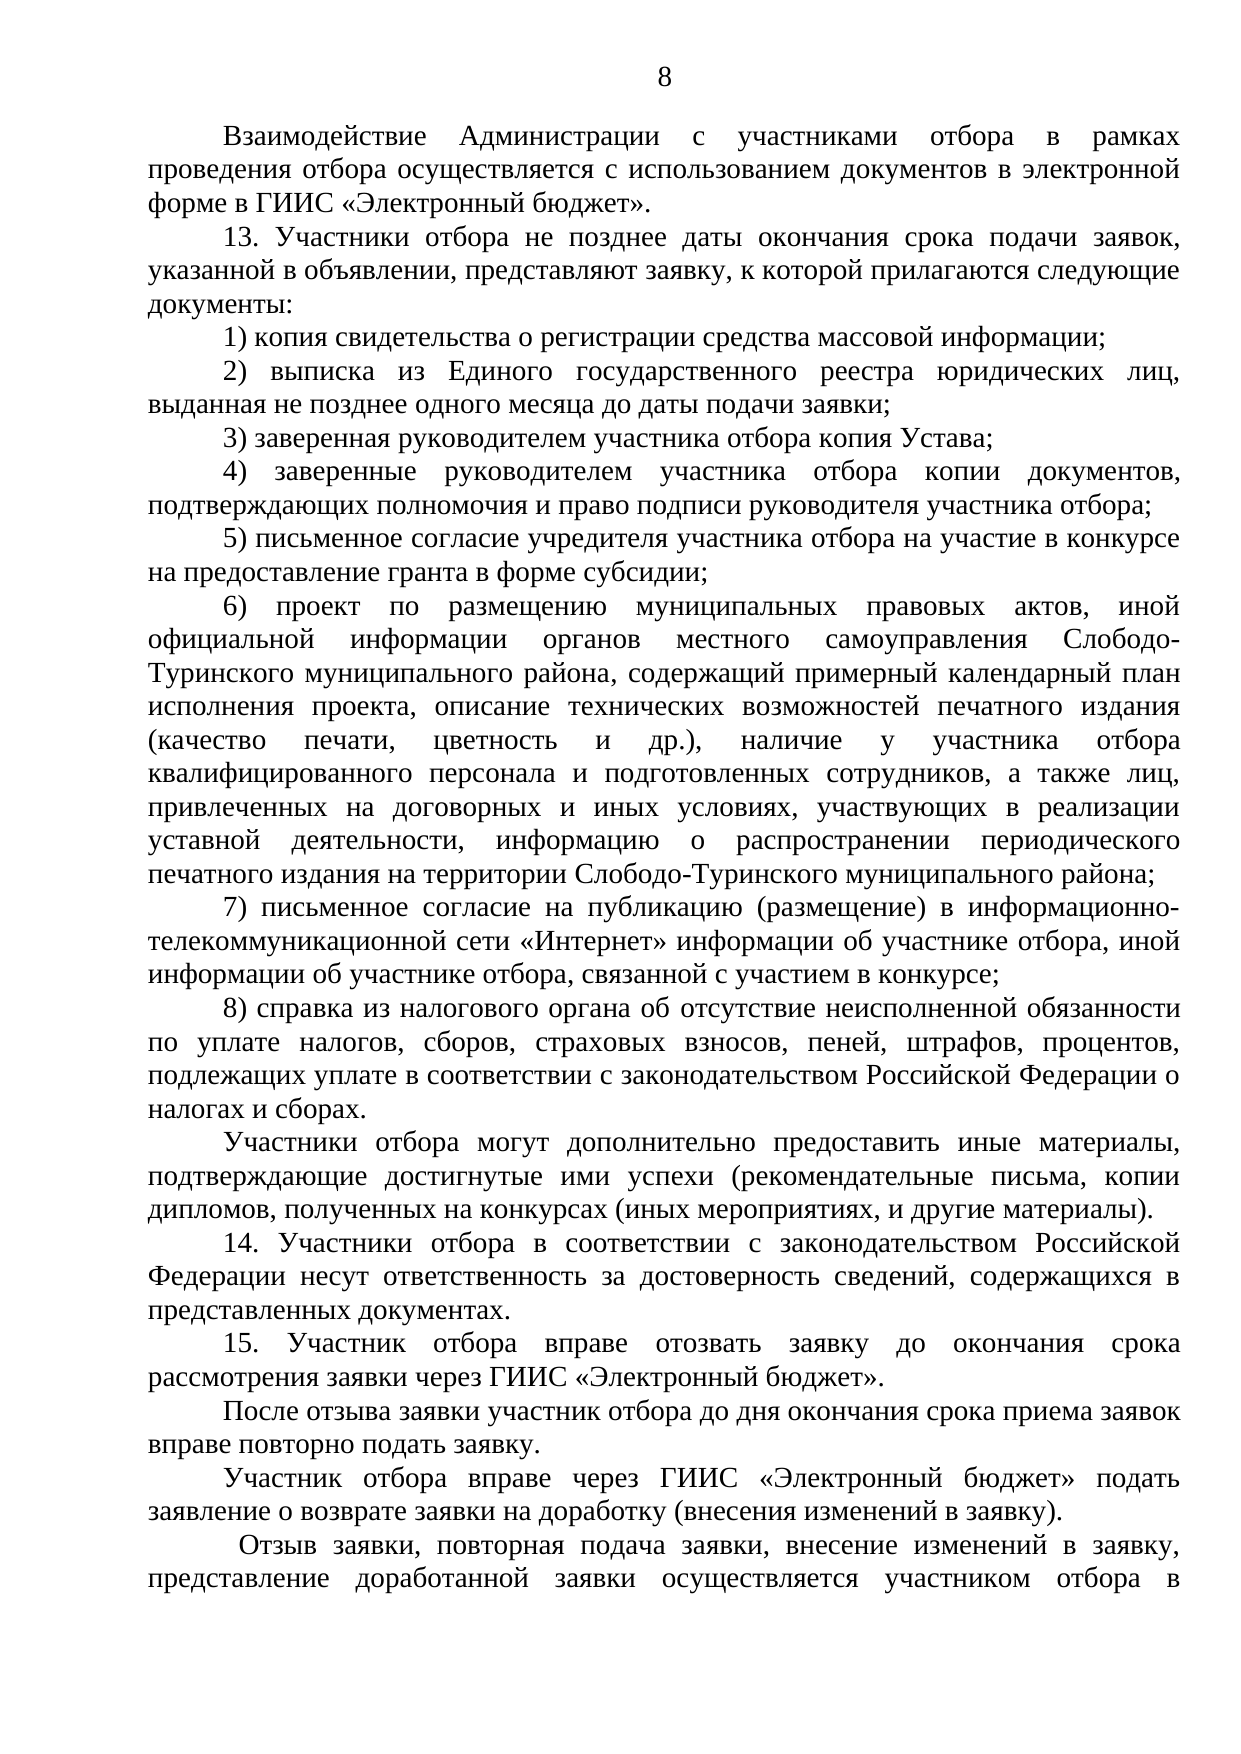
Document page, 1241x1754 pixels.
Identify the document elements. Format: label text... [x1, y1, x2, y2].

text Участники отбора могут дополнительно предоставить иные материалы, подтверждающие достигнутые ими успехи (рекомендательные письма, копии дипломов, полученных на конкурсах (иных мероприятиях, и другие материалы). [148, 1124, 1181, 1225]
text 3) заверенная руководителем участника отбора копия Устава; [148, 420, 1181, 453]
text Участник отбора вправе через ГИИС «Электронный бюджет» подать заявление о возврате заявки на доработку (внесения изменений в заявку). [148, 1460, 1181, 1527]
text 7) письменное согласие на публикацию (размещение) в информационно-телекоммуникационной сети «Интернет» информации об участнике отбора, иной информации об участнике отбора, связанной с участием в конкурсе; [148, 889, 1181, 990]
text 2) выписка из Единого государственного реестра юридических лиц, выданная не позднее одного месяца до даты подачи заявки; [148, 353, 1181, 420]
text 14. Участники отбора в соответствии с законодательством Российской Федерации несут ответственность за достоверность сведений, содержащихся в представленных документах. [148, 1225, 1181, 1326]
text После отзыва заявки участник отбора до дня окончания срока приема заявок вправе повторно подать заявку. [148, 1393, 1181, 1460]
text 13. Участники отбора не позднее даты окончания срока подачи заявок, указанной в объявлении, представляют заявку, к которой прилагаются следующие документы: [148, 219, 1181, 319]
text 6) проект по размещению муниципальных правовых актов, иной официальной информации органов местного самоуправления Слободо-Туринского муниципального района, содержащий примерный календарный план исполнения проекта, описание технических возможностей печатного издания (качество печати, цветность и др.), наличие у участника отбора квалифицированного персонала и подготовленных сотрудников, а также лиц, привлеченных на договорных и иных условиях, участвующих в реализации уставной деятельности, информацию о распространении периодического печатного издания на территории Слободо-Туринского муниципального района; [148, 588, 1181, 889]
text 8) справка из налогового органа об отсутствие неисполненной обязанности по уплате налогов, сборов, страховых взносов, пеней, штрафов, процентов, подлежащих уплате в соответствии с законодательством Российской Федерации о налогах и сборах. [148, 990, 1181, 1124]
text 1) копия свидетельства о регистрации средства массовой информации; [148, 319, 1181, 353]
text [148, 1527, 1181, 1594]
text Взаимодействие Администрации с участниками отбора в рамках проведения отбора осуществляется с использованием документов в электронной форме в ГИИС «Электронный бюджет». [148, 118, 1181, 219]
text 5) письменное согласие учредителя участника отбора на участие в конкурсе на предоставление гранта в форме субсидии; [148, 521, 1181, 588]
text 15. Участник отбора вправе отозвать заявку до окончания срока рассмотрения заявки через ГИИС «Электронный бюджет». [148, 1326, 1181, 1393]
text 4) заверенные руководителем участника отбора копии документов, подтверждающих полномочия и право подписи руководителя участника отбора; [148, 453, 1181, 521]
